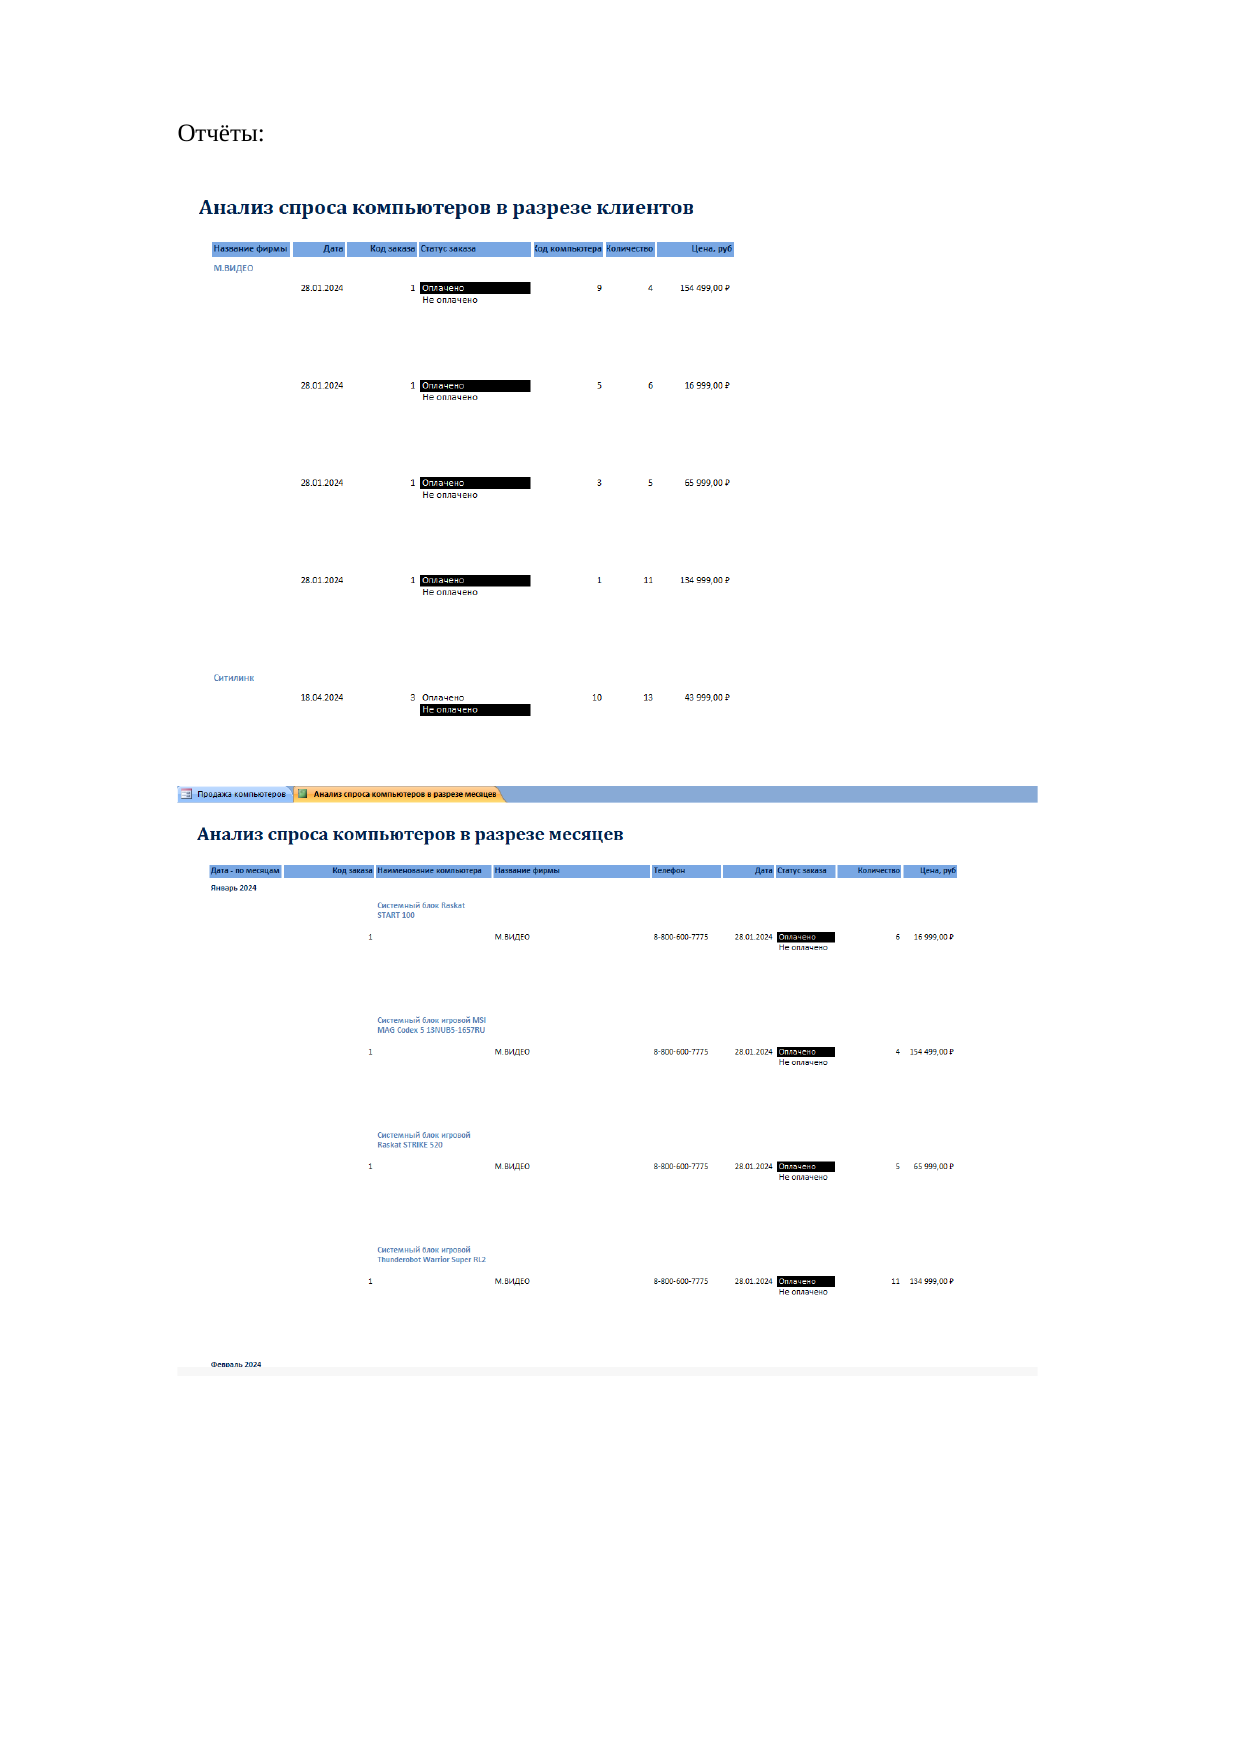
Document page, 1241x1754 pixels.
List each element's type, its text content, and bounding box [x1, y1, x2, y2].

text Отчёты: [177, 118, 1152, 147]
picture [177, 172, 802, 762]
picture [177, 786, 1038, 1376]
